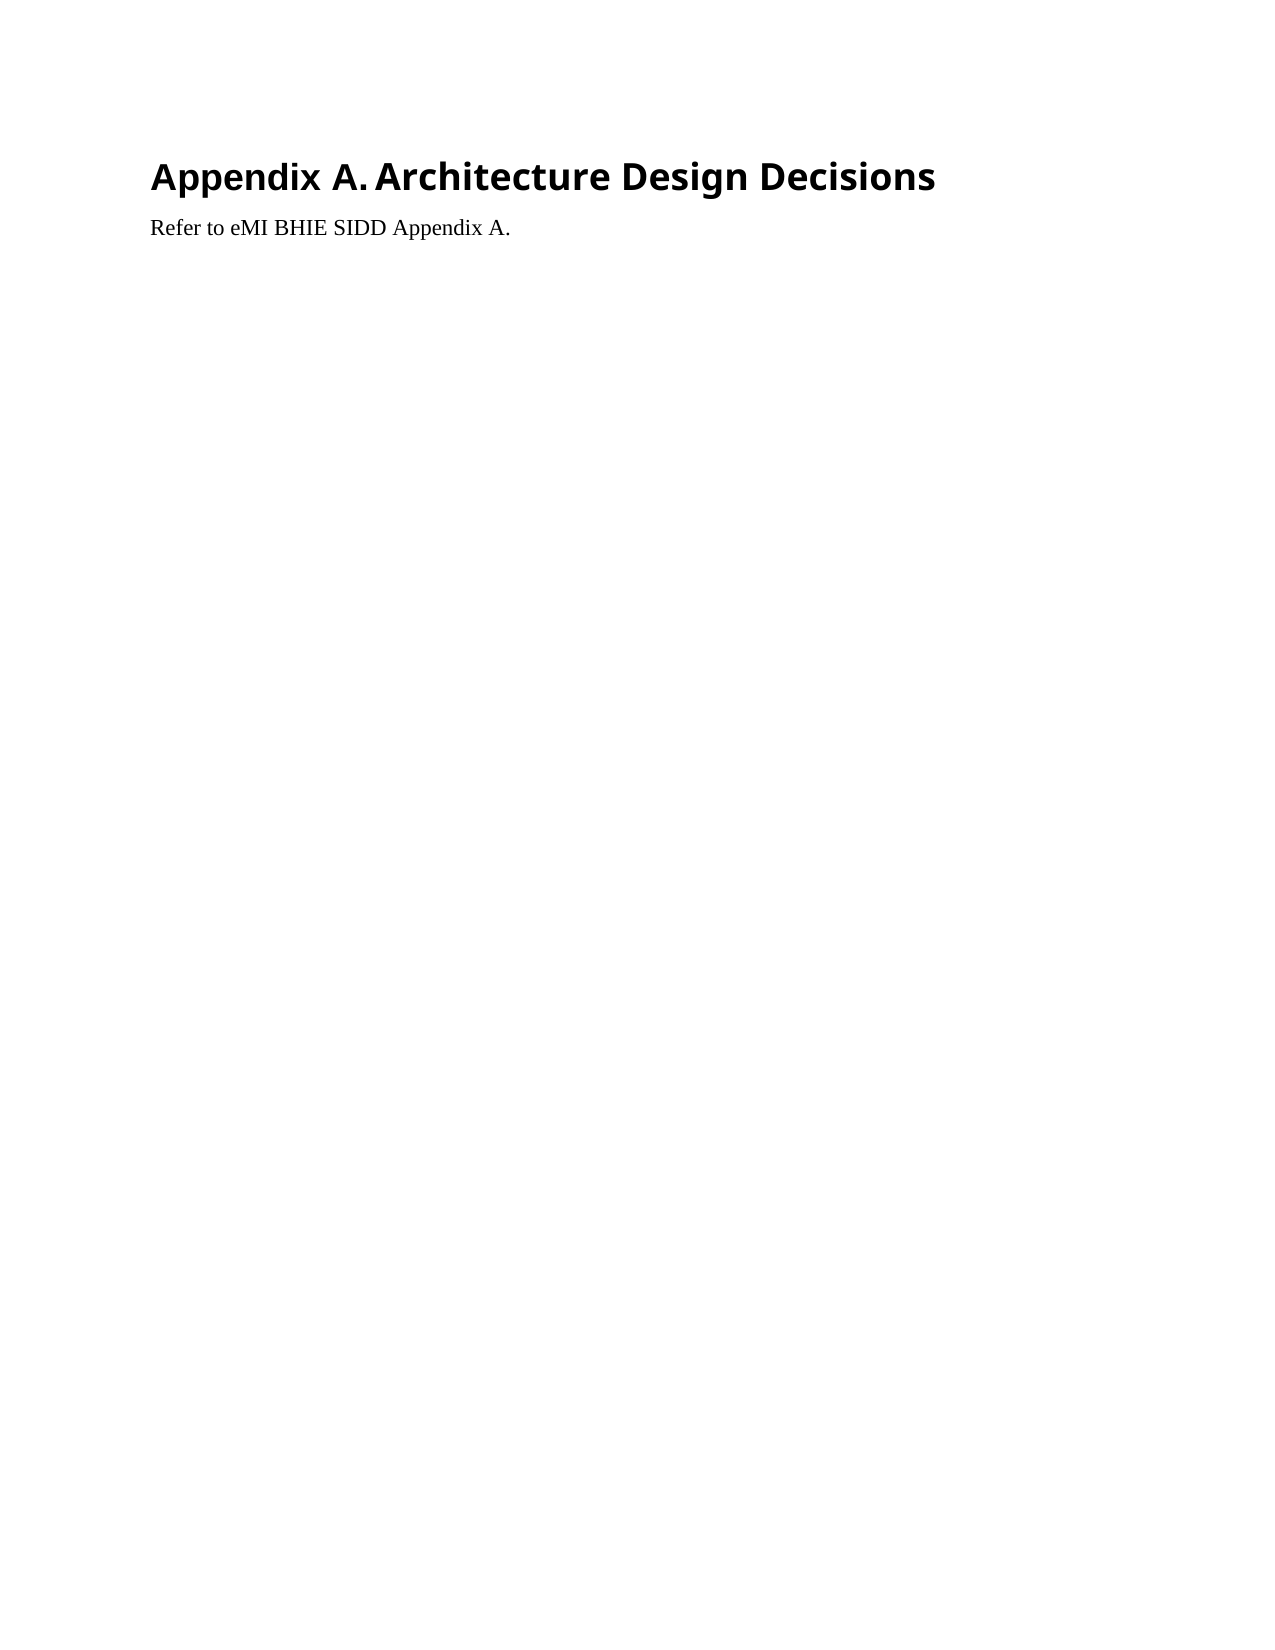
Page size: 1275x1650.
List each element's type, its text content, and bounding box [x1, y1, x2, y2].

text Architecture Design Decisions [150, 150, 1125, 201]
text Refer to eMI BHIE SIDD Appendix A. [150, 213, 1125, 240]
